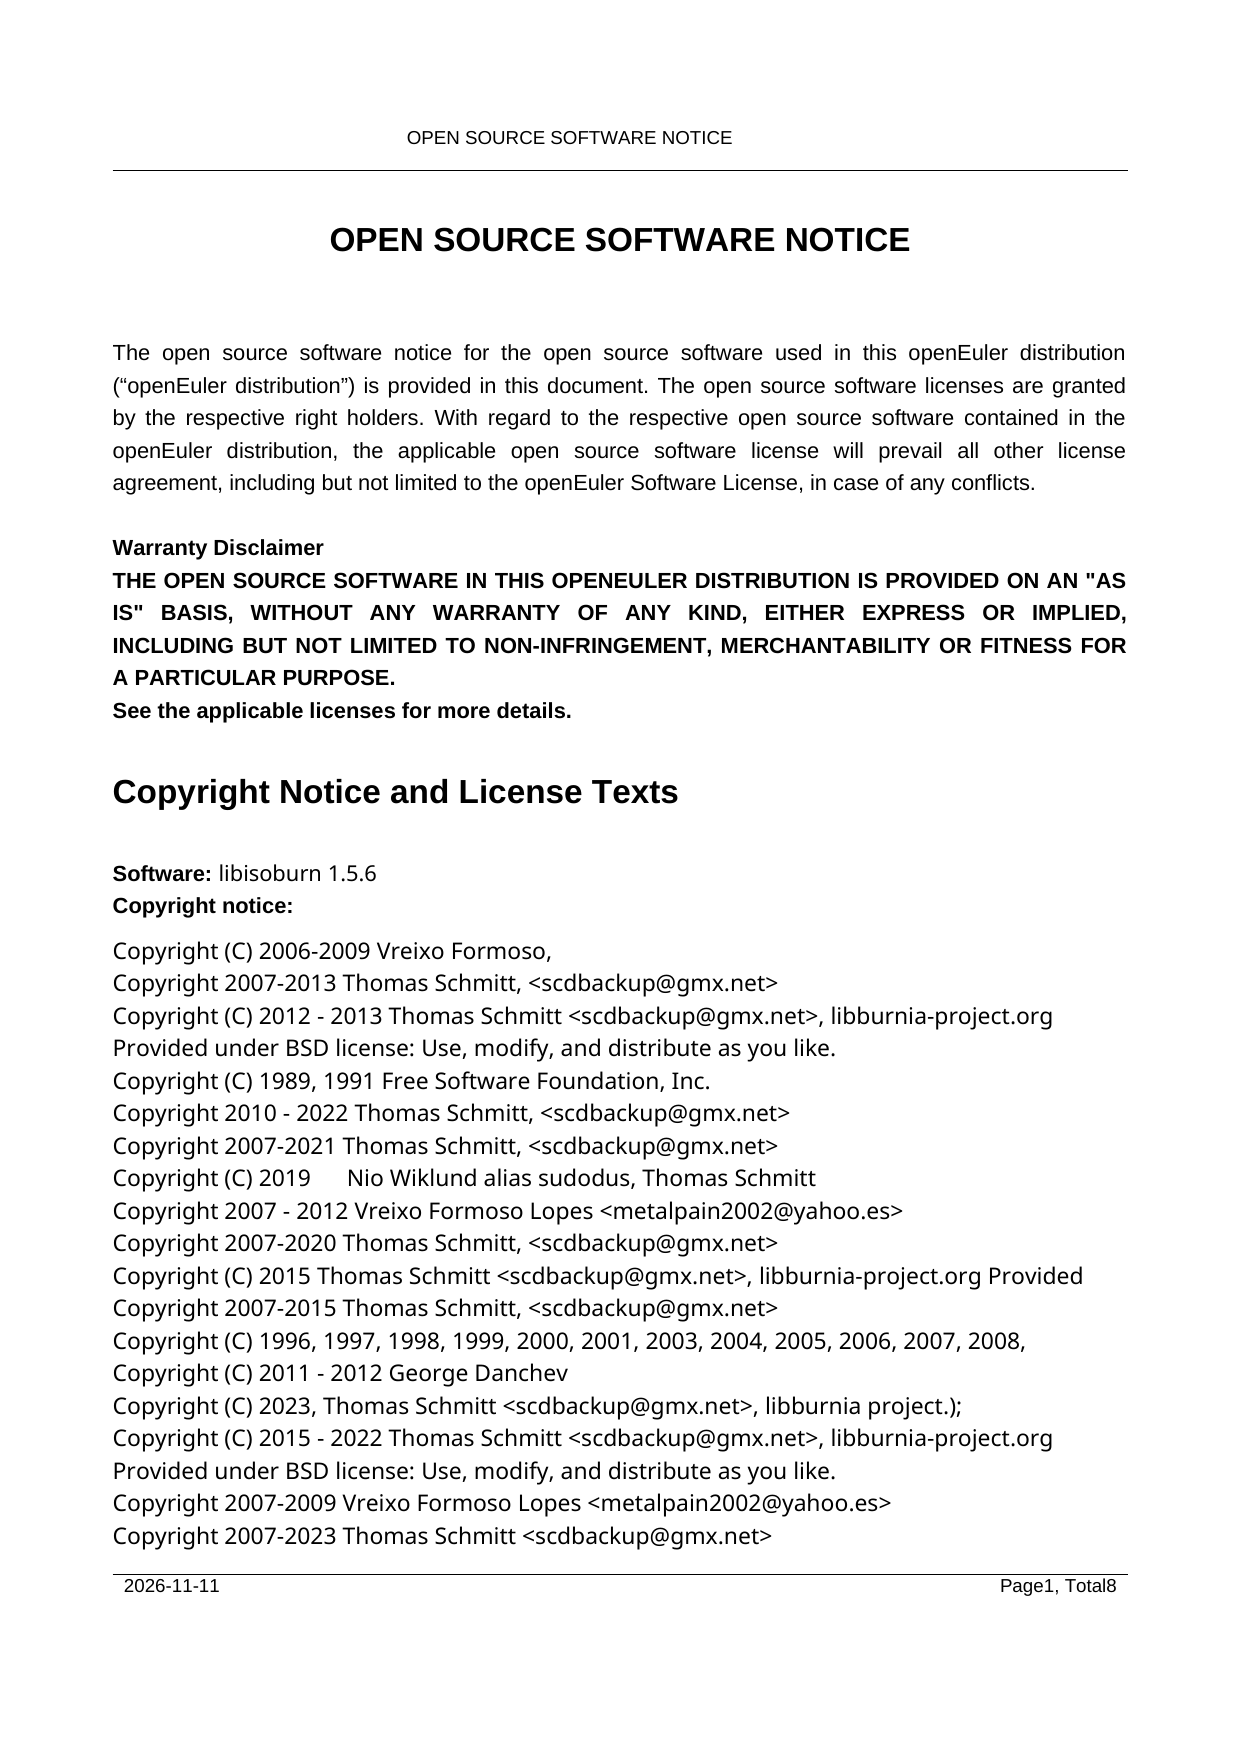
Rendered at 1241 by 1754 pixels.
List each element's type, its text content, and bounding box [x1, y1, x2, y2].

text Warranty Disclaimer [112, 531, 1128, 564]
text Copyright notice: [112, 889, 1128, 921]
text OPEN SOURCE SOFTWARE NOTICE [112, 206, 1128, 271]
text The open source software notice for the open source software used in this openEuler distribution (“openEuler distribution”) is provided in this document. The open source software licenses are granted by the respective right holders. With regard to the respective open source software contained in the openEuler distribution, the applicable open source software license will prevail all other license agreement, including but not limited to the openEuler Software License, in case of any conflicts. [112, 336, 1128, 499]
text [112, 934, 1128, 1551]
title Software: libisoburn 1.5.6 [112, 856, 1128, 889]
text Copyright Notice and License Texts [112, 759, 1128, 824]
text THE OPEN SOURCE SOFTWARE IN THIS OPENEULER DISTRIBUTION IS PROVIDED ON AN "AS IS" BASIS, WITHOUT ANY WARRANTY OF ANY KIND, EITHER EXPRESS OR IMPLIED, INCLUDING BUT NOT LIMITED TO NON-INFRINGEMENT, MERCHANTABILITY OR FITNESS FOR A PARTICULAR PURPOSE. See the applicable licenses for more details. [112, 564, 1128, 726]
